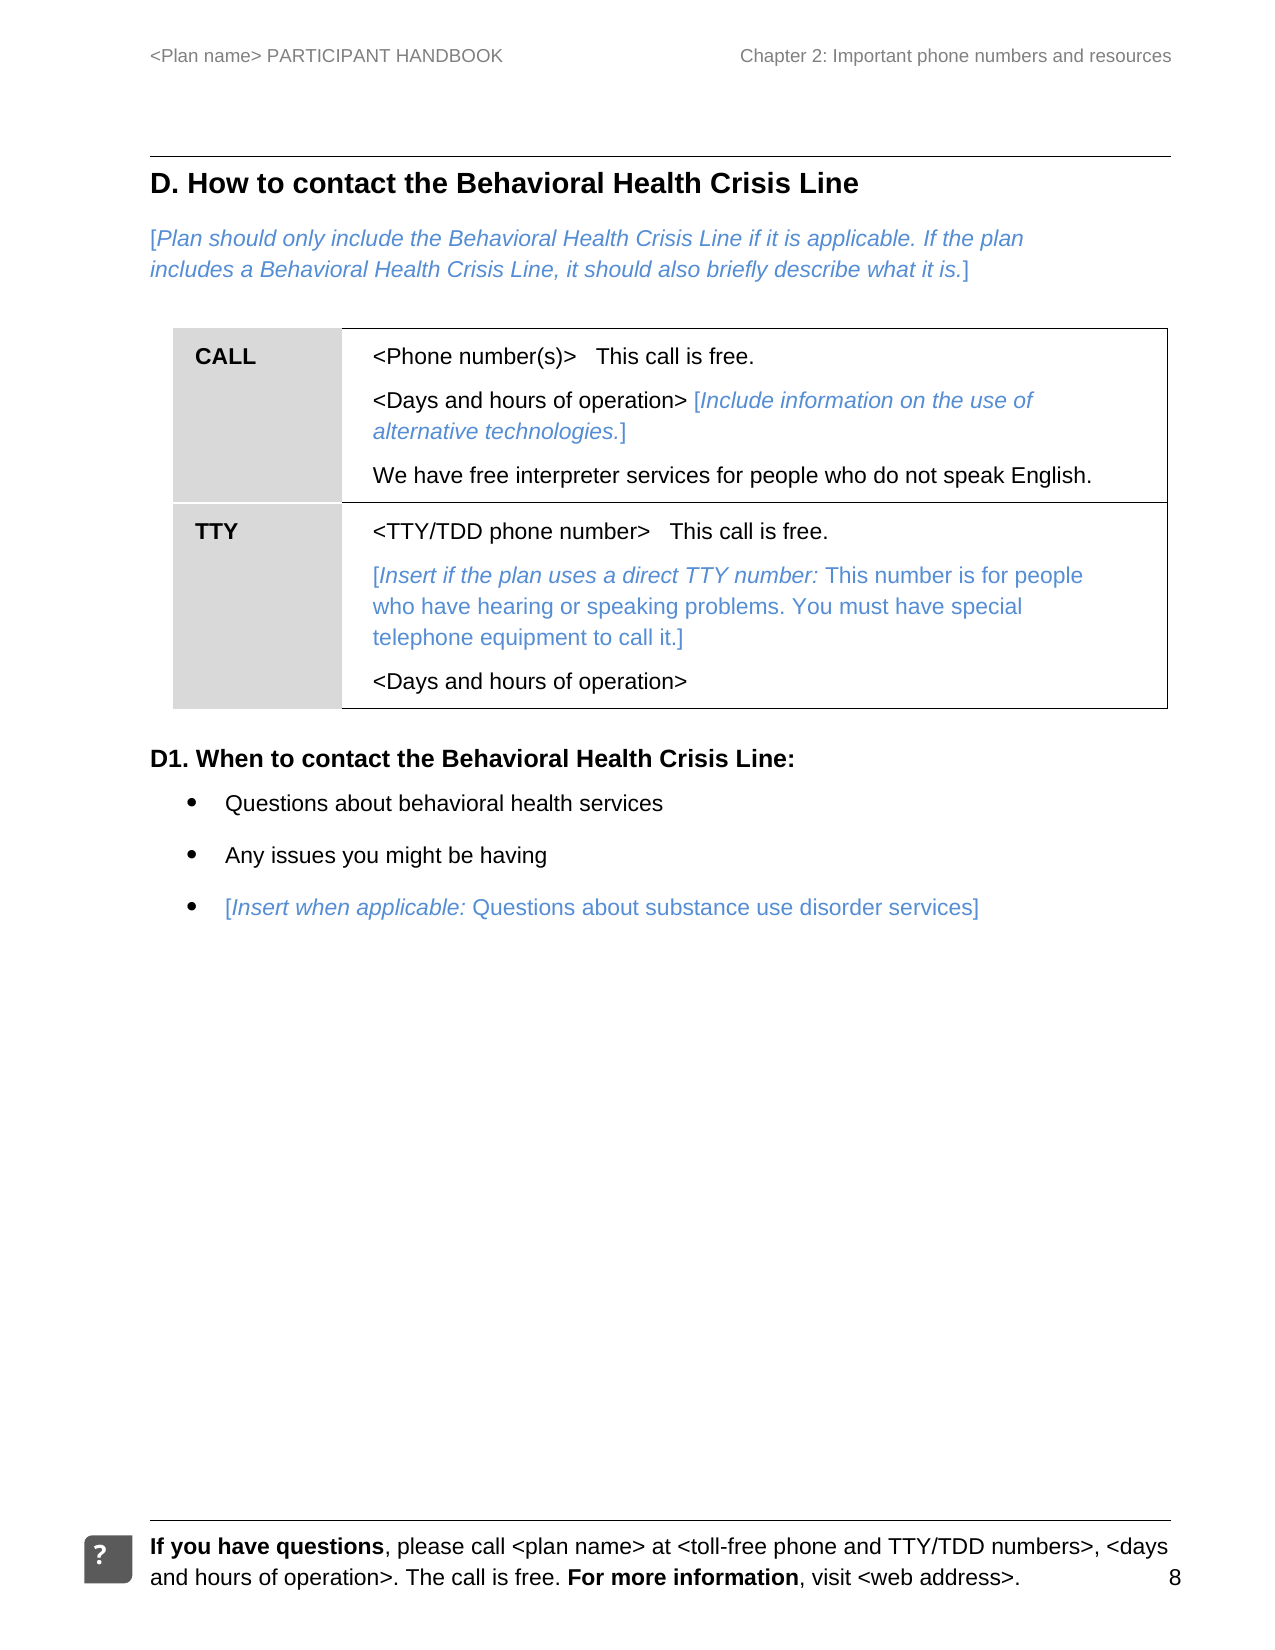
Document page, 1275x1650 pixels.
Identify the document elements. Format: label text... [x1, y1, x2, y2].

list [Insert when applicable: Questions about substance use disorder services] [187, 890, 1096, 922]
subtitle D1. When to contact the Behavioral Health Crisis Line: [150, 740, 1096, 774]
list Questions about behavioral health services [187, 786, 1096, 817]
list Any issues you might be having [187, 838, 1096, 869]
table_header CALL [173, 329, 342, 502]
table_header <Phone number(s)> This call is free. <Days and hours of operation> [Include information on the use of alternative technologies.] We have free interpreter services for people who do not speak English. [342, 329, 1167, 502]
subtitle D. How to contact the Behavioral Health Crisis Line [150, 157, 1171, 201]
table_cell TTY [173, 504, 342, 708]
text [Plan should only include the Behavioral Health Crisis Line if it is applicable. If the plan includes a Behavioral Health Crisis Line, it should also briefly describe what it is.] [150, 222, 1096, 284]
table_cell <TTY/TDD phone number> This call is free. [Insert if the plan uses a direct TTY number: This number is for people who have hearing or speaking problems. You must have special telephone equipment to call it.] <Days and hours of operation> [342, 503, 1167, 708]
